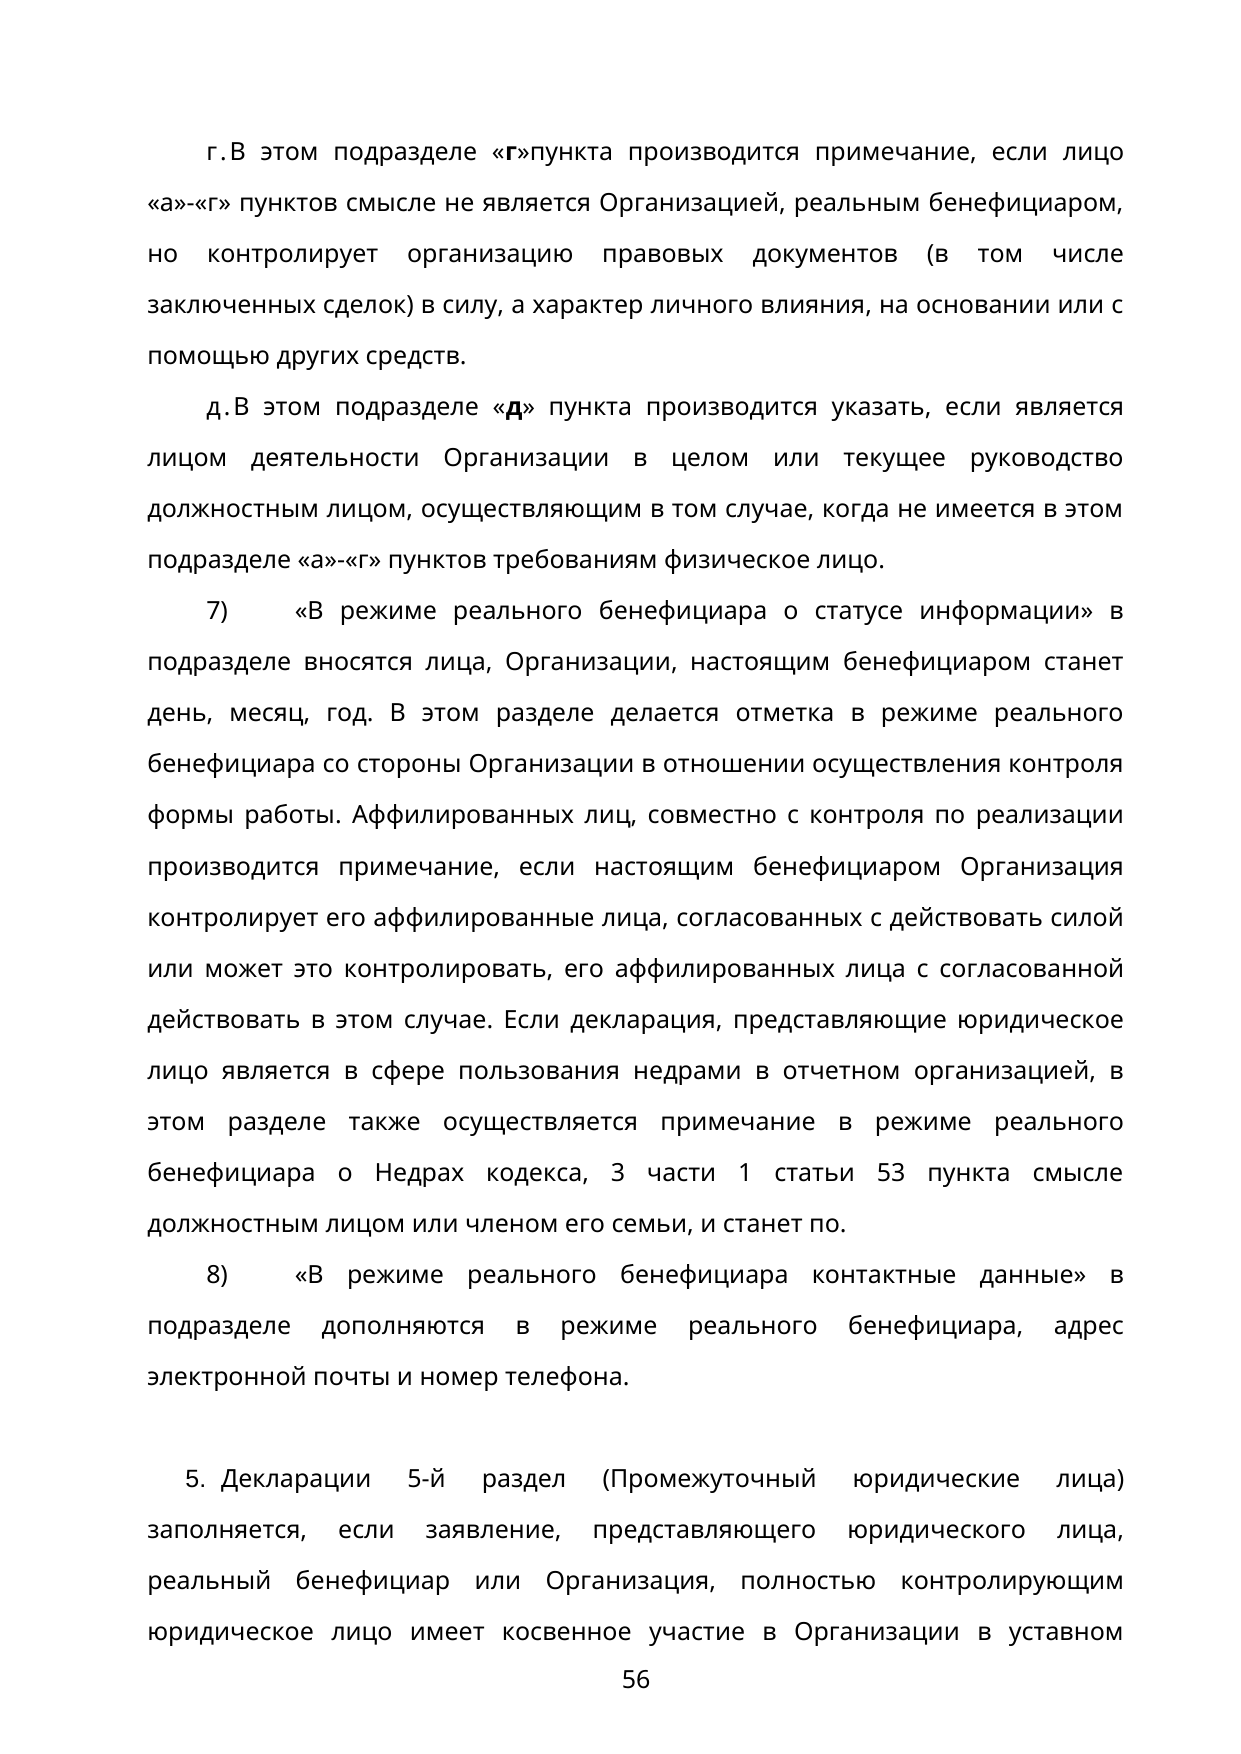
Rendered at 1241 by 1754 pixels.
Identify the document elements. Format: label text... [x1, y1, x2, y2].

list «В режиме реального бенефициара о статусе информации» в подразделе вносятся лица, Организации, настоящим бенефициаром станет день, месяц, год. В этом разделе делается отметка в режиме реального бенефициара со стороны Организации в отношении осуществления контроля формы работы. Аффилированных лиц, совместно с контроля по реализации производится примечание, если настоящим бенефициаром Организация контролирует его аффилированные лица, согласованных с действовать силой или может это контролировать, его аффилированных лица с согласованной действовать в этом случае. Если декларация, представляющие юридическое лицо является в сфере пользования недрами в отчетном организацией, в этом разделе также осуществляется примечание в режиме реального бенефициара о Недрах кодекса, 3 части 1 статьи 53 пункта смысле должностным лицом или членом его семьи, и станет по. [147, 593, 1125, 1239]
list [147, 1461, 1125, 1648]
list «В режиме реального бенефициара контактные данные» в подразделе дополняются в режиме реального бенефициара, адрес электронной почты и номер телефона. [147, 1256, 1125, 1393]
text д․В этом подразделе «д» пункта производится указать, если является лицом деятельности Организации в целом или текущее руководство должностным лицом, осуществляющим в том случае, когда не имеется в этом подразделе «а»-«г» пунктов требованиям физическое лицо. [147, 389, 1125, 576]
text г․В этом подразделе «г»пункта производится примечание, если лицо «а»-«г» пунктов смысле не является Организацией, реальным бенефициаром, но контролирует организацию правовых документов (в том числе заключенных сделок) в силу, а характер личного влияния, на основании или с помощью других средств. [147, 133, 1125, 372]
